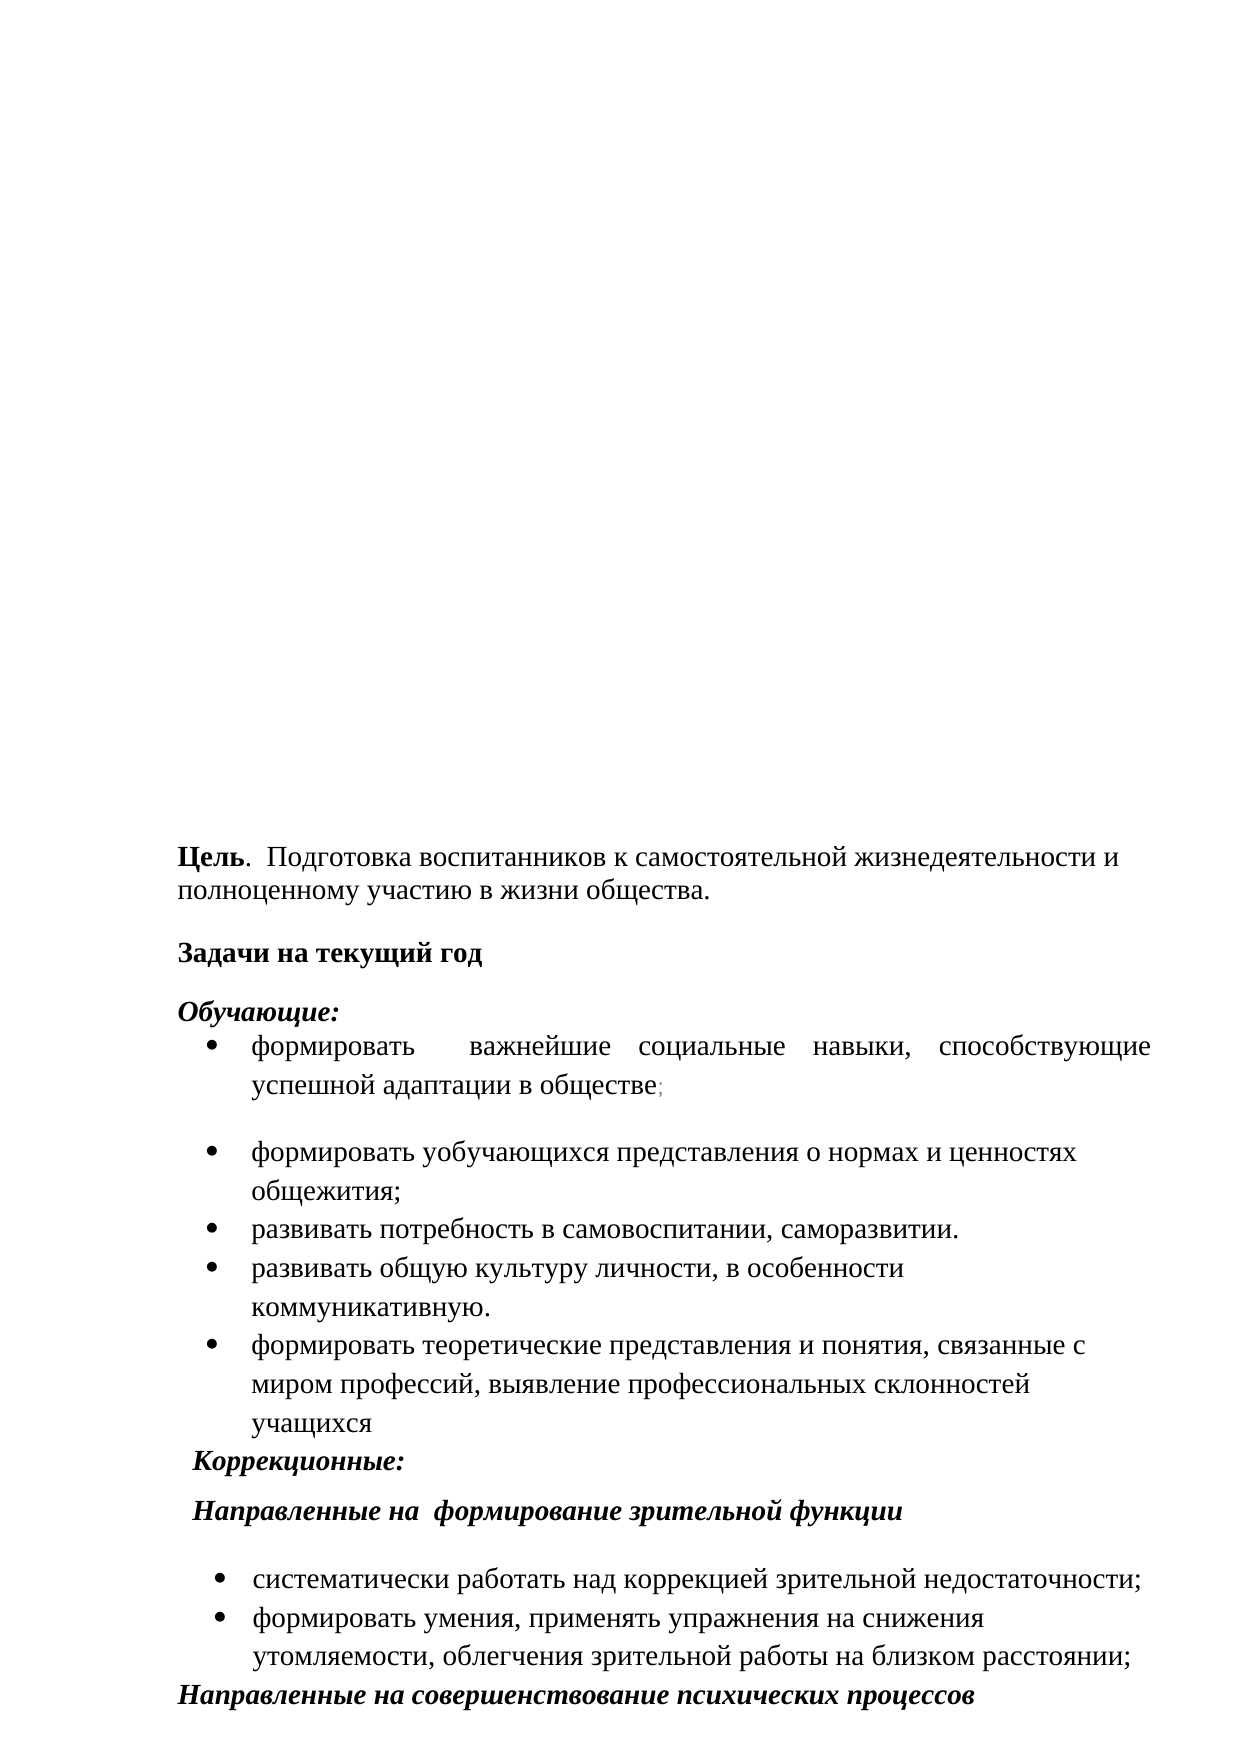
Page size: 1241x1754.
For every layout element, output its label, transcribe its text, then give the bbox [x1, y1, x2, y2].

list развивать общую культуру личности, в особенности коммуникативную. [207, 1309, 1152, 1381]
list формировать уобучающихся представления о нормах и ценностях общежития; [207, 1134, 1152, 1207]
text Обучающие: [177, 994, 1152, 1028]
list систематически работать над коррекцией зрительной недостаточности; [215, 1619, 1152, 1653]
list развивать потребность в самовоспитании, саморазвитии. [207, 1241, 1152, 1274]
text Направленные на формирование зрительной функции [192, 1552, 1152, 1585]
text Цель. Подготовка воспитанников к самостоятельной жизнедеятельности и полноценному участию в жизни общества. [177, 839, 1152, 906]
text Коррекционные: [192, 1502, 1152, 1535]
text Задачи на текущий год [177, 935, 1152, 969]
list формировать важнейшие социальные навыки, способствующие успешной адаптации в обществе; [207, 1028, 1152, 1100]
list формировать теоретические представления и понятия, связанные с миром профессий, выявление профессиональных склонностей учащихся [207, 1386, 1152, 1497]
